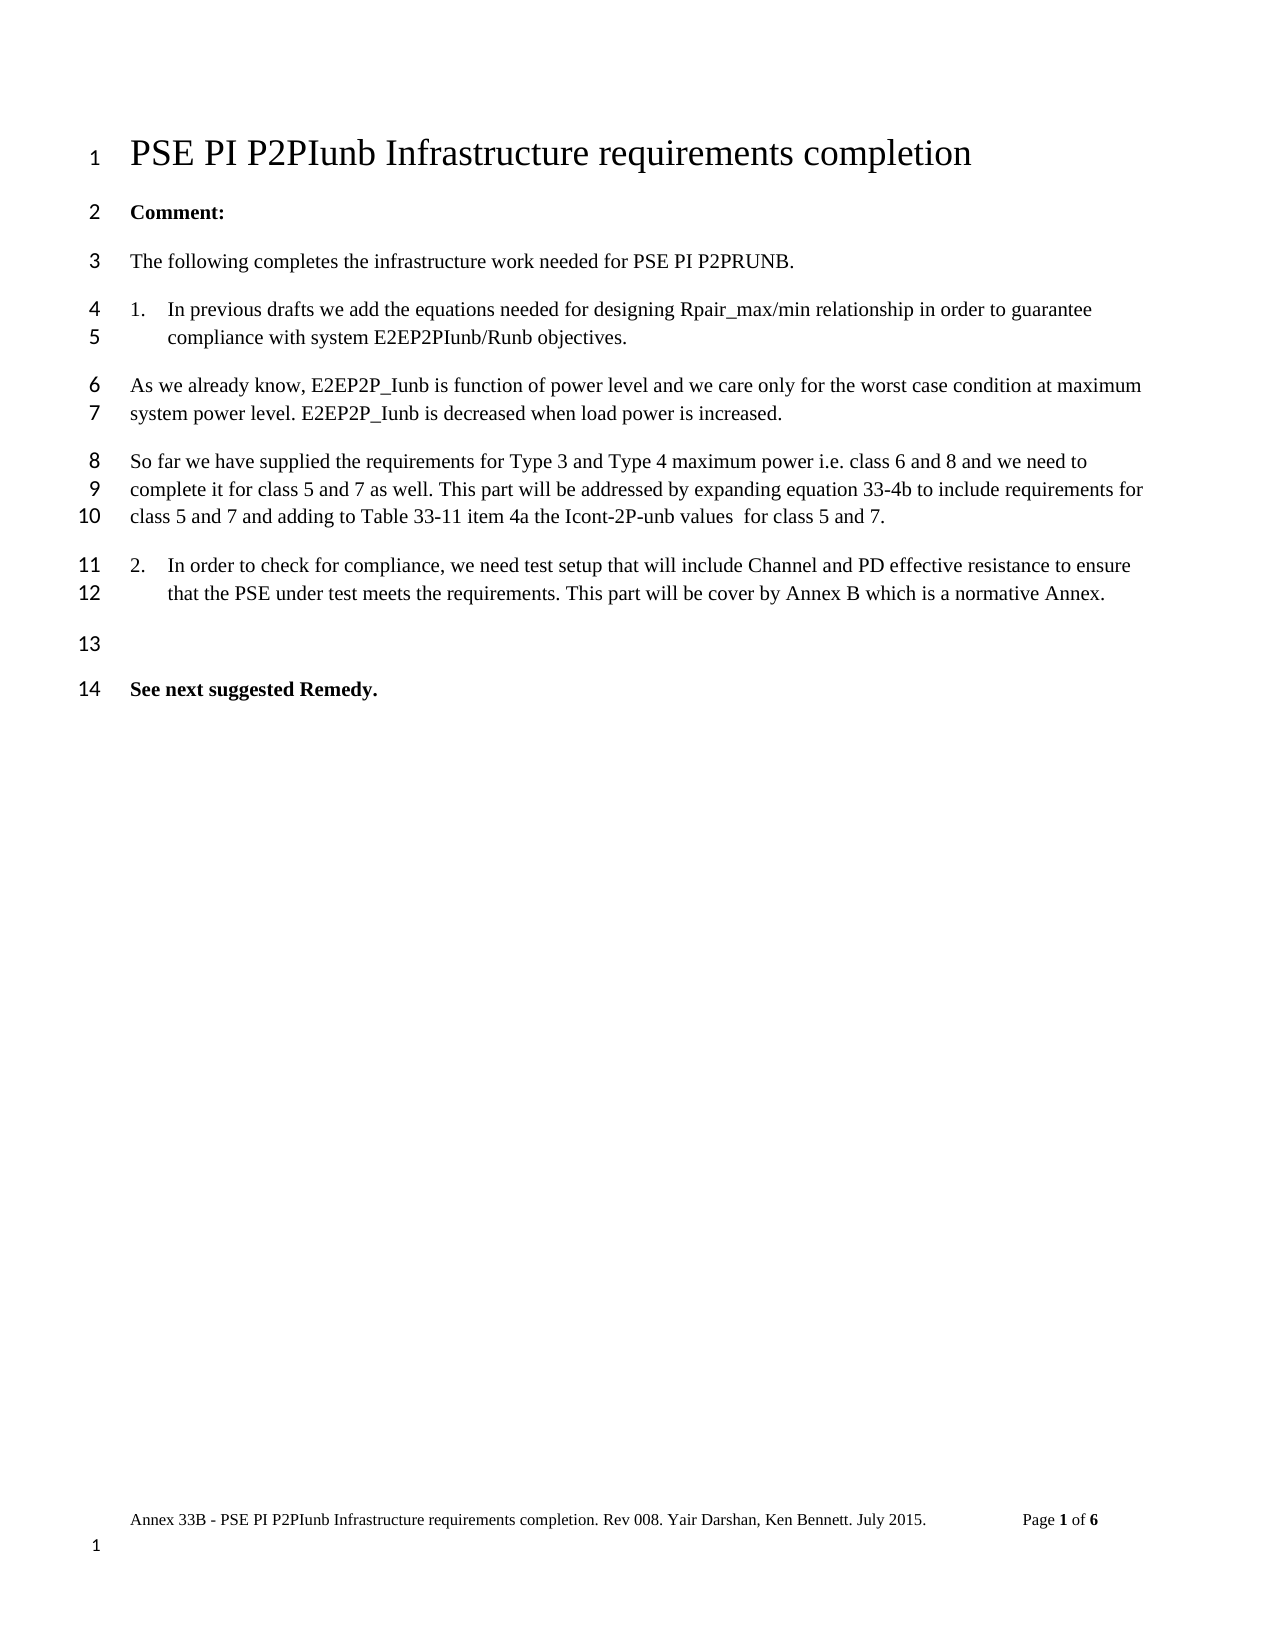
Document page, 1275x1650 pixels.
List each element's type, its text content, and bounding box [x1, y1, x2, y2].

text Comment: [130, 200, 1151, 224]
text As we already know, E2EP2P_Iunb is function of power level and we care only for the worst case condition at maximum system power level. E2EP2P_Iunb is decreased when load power is increased. [130, 373, 1151, 425]
list In previous drafts we add the equations needed for designing Rpair_max/min relationship in order to guarantee compliance with system E2EP2PIunb/Runb objectives. [130, 297, 1151, 349]
text So far we have supplied the requirements for Type 3 and Type 4 maximum power i.e. class 6 and 8 and we need to complete it for class 5 and 7 as well. This part will be addressed by expanding equation 33-4b to include requirements for class 5 and 7 and adding to Table 33-11 item 4a the Icont-2P-unb values for class 5 and 7. [130, 449, 1151, 528]
text The following completes the infrastructure work needed for PSE PI P2PRUNB. [130, 249, 1151, 273]
list In order to check for compliance, we need test setup that will include Channel and PD effective resistance to ensure that the PSE under test meets the requirements. This part will be cover by Annex B which is a normative Annex. [130, 553, 1151, 604]
text PSE PI P2PIunb Infrastructure requirements completion [130, 130, 1151, 173]
text See next suggested Remedy. [130, 677, 1151, 701]
